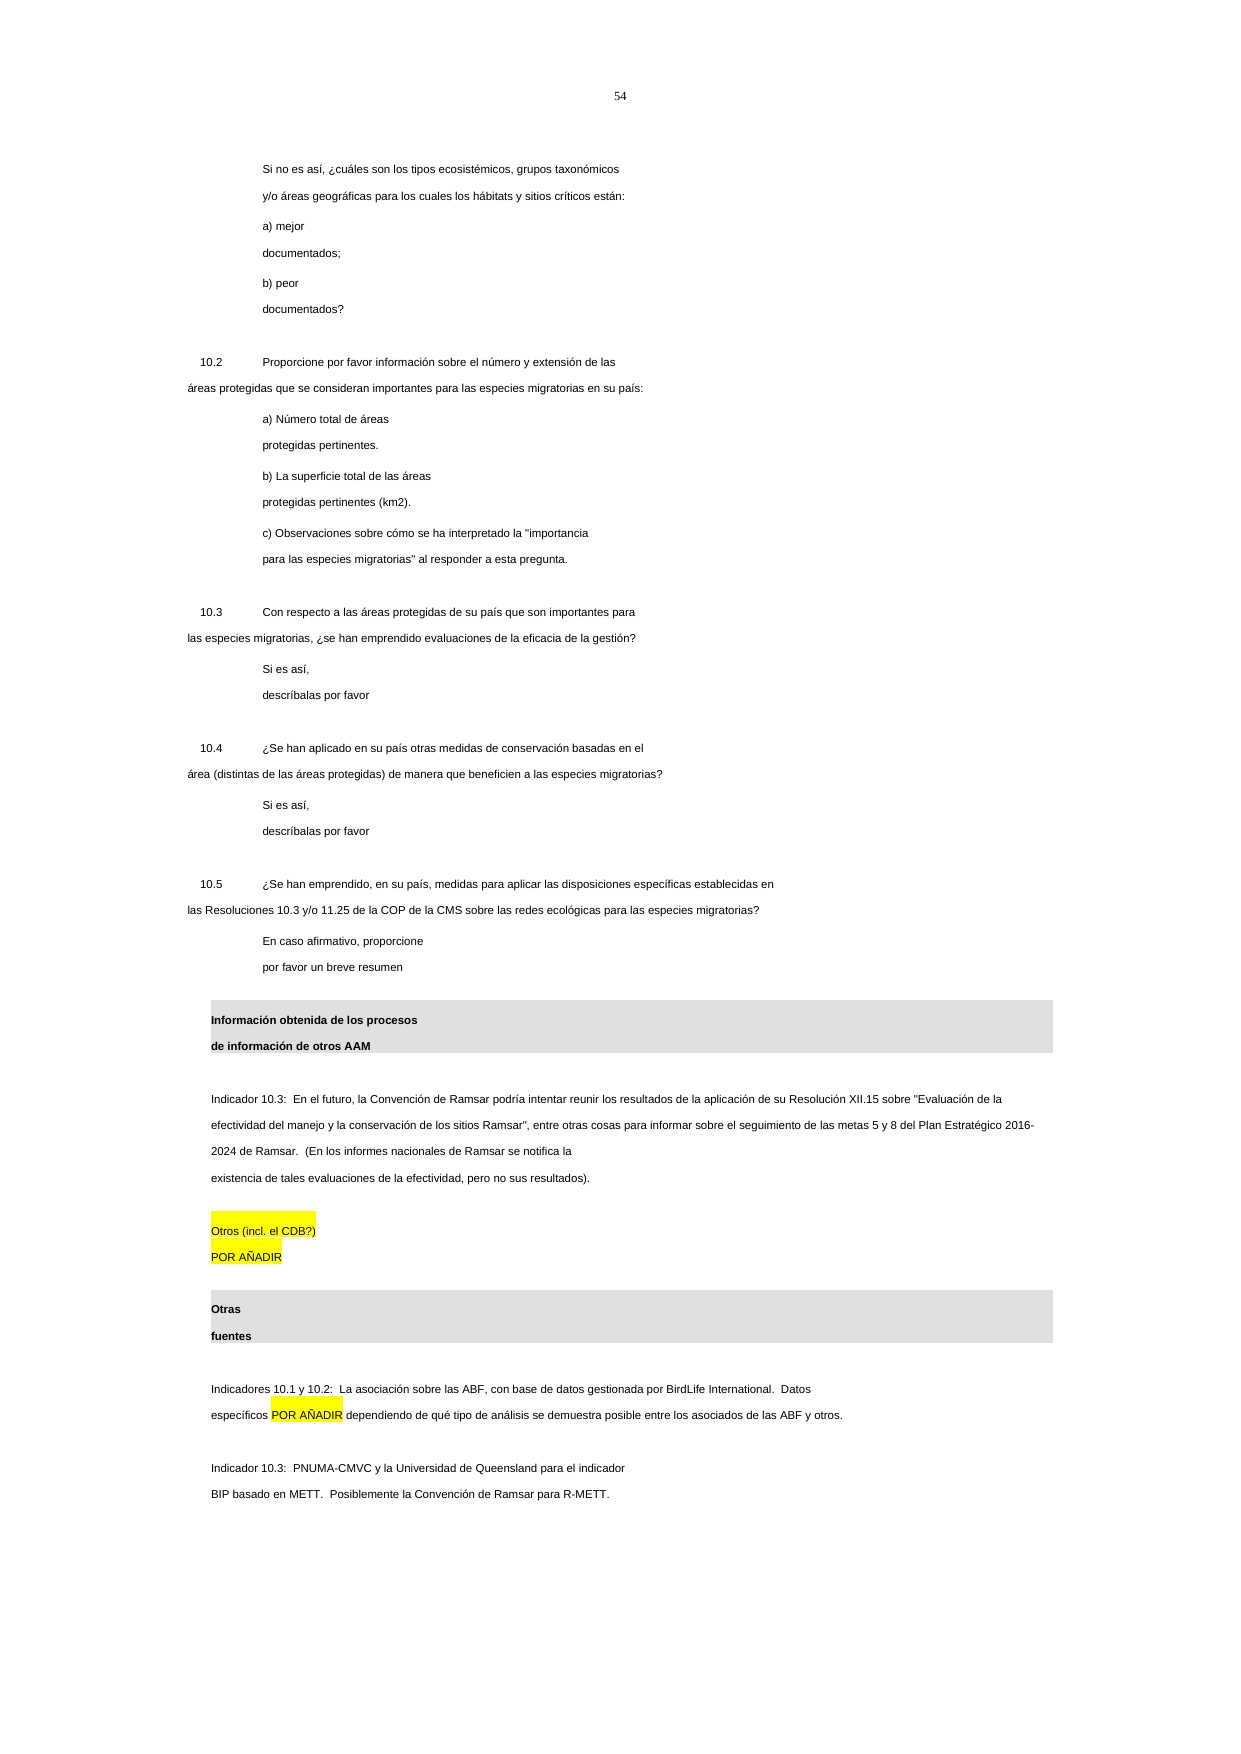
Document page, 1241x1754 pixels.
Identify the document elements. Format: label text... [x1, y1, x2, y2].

text Indicador 10.3: En el futuro, la Convención de Ramsar podría intentar reunir los resultados de la aplicación de su Resolución XII.15 sobre "Evaluación de la efectividad del manejo y la conservación de los sitios Ramsar", entre otras cosas para informar sobre el seguimiento de las metas 5 y 8 del Plan Estratégico 2016- 2024 de Ramsar. (En los informes nacionales de Ramsar se notifica la existencia de tales evaluaciones de la efectividad, pero no sus resultados). [211, 1079, 1053, 1185]
text a) Número total de áreas protegidas pertinentes. [262, 400, 1053, 452]
text Otros (incl. el CDB?) POR AÑADIR [211, 1211, 1053, 1264]
text Si es así, descríbalas por favor [262, 785, 1053, 838]
text 10.4 ¿Se han aplicado en su país otras medidas de conservación basadas en el área (distintas de las áreas protegidas) de manera que beneficien a las especies migratorias? [187, 728, 1053, 781]
text 10.5 ¿Se han emprendido, en su país, medidas para aplicar las disposiciones específicas establecidas en las Resoluciones 10.3 y/o 11.25 de la COP de la CMS sobre las redes ecológicas para las especies migratorias? [187, 864, 1053, 917]
text 10.3 Con respecto a las áreas protegidas de su país que son importantes para las especies migratorias, ¿se han emprendido evaluaciones de la eficacia de la gestión? [187, 592, 1053, 645]
text 10.2 Proporcione por favor información sobre el número y extensión de las áreas protegidas que se consideran importantes para las especies migratorias en su país: [187, 343, 1053, 396]
text Información obtenida de los procesos de información de otros AAM [211, 1000, 1053, 1053]
text b) peor documentados? [262, 264, 1053, 316]
text Si es así, descríbalas por favor [262, 649, 1053, 702]
text Otras fuentes [211, 1290, 1053, 1343]
text Indicadores 10.1 y 10.2: La asociación sobre las ABF, con base de datos gestionada por BirdLife International. Datos específicos POR AÑADIR dependiendo de qué tipo de análisis se demuestra posible entre los asociados de las ABF y otros. [211, 1369, 1053, 1422]
text Indicador 10.3: PNUMA-CMVC y la Universidad de Queensland para el indicador BIP basado en METT. Posiblemente la Convención de Ramsar para R-METT. [211, 1448, 1053, 1501]
text b) La superficie total de las áreas protegidas pertinentes (km2). [262, 457, 1053, 509]
text c) Observaciones sobre cómo se ha interpretado la "importancia para las especies migratorias" al responder a esta pregunta. [262, 513, 1053, 566]
text En caso afirmativo, proporcione por favor un breve resumen [262, 921, 1053, 974]
text a) mejor documentados; [262, 207, 1053, 259]
text Si no es así, ¿cuáles son los tipos ecosistémicos, grupos taxonómicos y/o áreas geográficas para los cuales los hábitats y sitios críticos están: [262, 150, 1053, 203]
